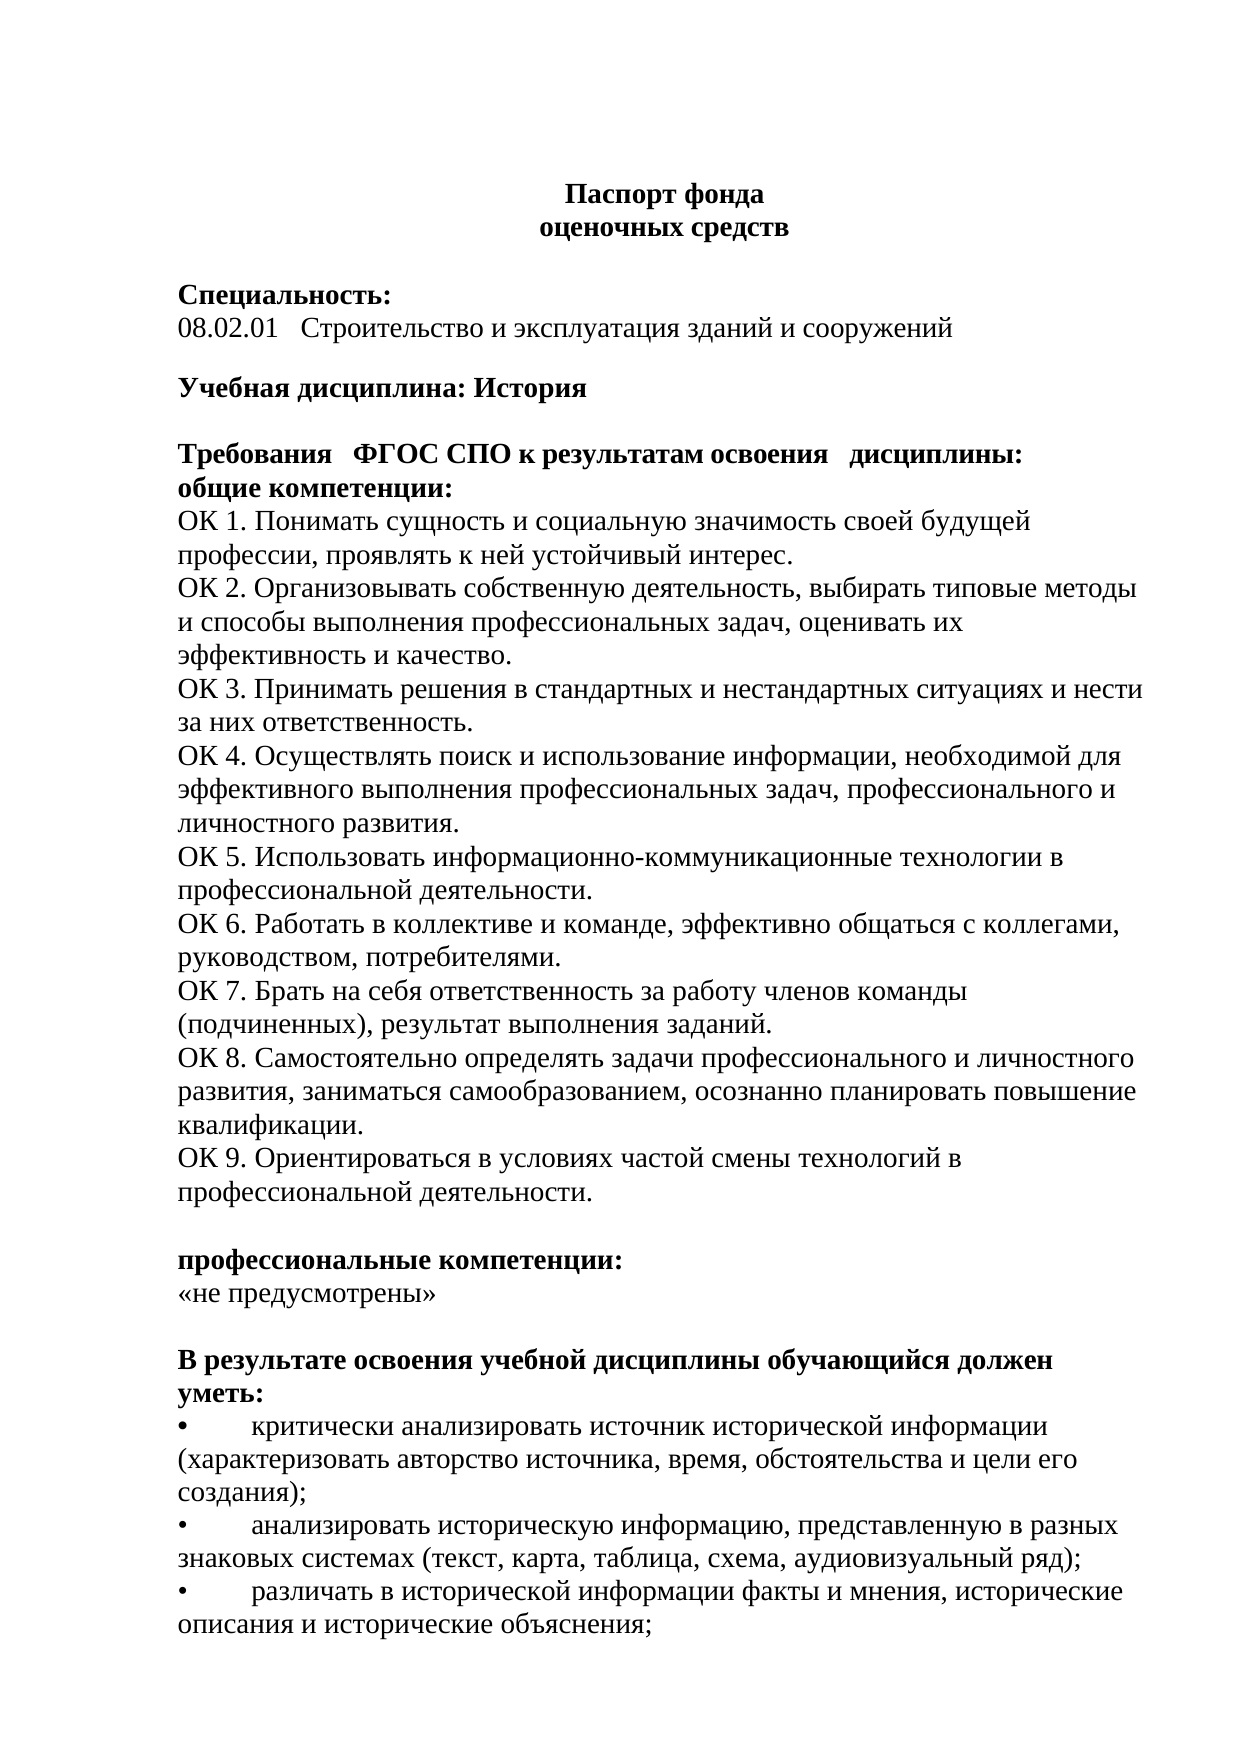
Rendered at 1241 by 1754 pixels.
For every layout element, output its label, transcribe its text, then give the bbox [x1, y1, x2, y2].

text профессиональные компетенции: [177, 1242, 1150, 1276]
text профессии, проявлять к ней устойчивый интерес. [177, 537, 1150, 571]
text ОК 3. Принимать решения в стандартных и нестандартных ситуациях и нести [177, 671, 1150, 705]
text Специальность: [177, 277, 1150, 311]
text ОК 7. Брать на себя ответственность за работу членов команды [177, 973, 1150, 1007]
text за них ответственность. [177, 705, 1150, 738]
text ОК 4. Осуществлять поиск и использование информации, необходимой для [177, 738, 1150, 772]
text ОК 8. Самостоятельно определять задачи профессионального и личностного [177, 1040, 1150, 1074]
text ОК 9. Ориентироваться в условиях частой смены технологий в [177, 1141, 1150, 1174]
text развития, заниматься самообразованием, осознанно планировать повышение [177, 1074, 1150, 1107]
text ОК 1. Понимать сущность и социальную значимость своей будущей [177, 504, 1150, 537]
text руководством, потребителями. [177, 940, 1150, 973]
text ОК 6. Работать в коллективе и команде, эффективно общаться с коллегами, [177, 906, 1150, 940]
text ОК 5. Использовать информационно-коммуникационные технологии в [177, 839, 1150, 873]
text (подчиненных), результат выполнения заданий. [177, 1007, 1150, 1040]
text 08.02.01 Строительство и эксплуатация зданий и сооружений [177, 311, 1150, 344]
text профессиональной деятельности. [177, 1174, 1150, 1208]
text «не предусмотрены» [177, 1276, 1150, 1309]
text личностного развития. [177, 806, 1150, 839]
list различать в исторической информации факты и мнения, исторические описания и исторические объяснения; [177, 1574, 1150, 1640]
text ОК 2. Организовывать собственную деятельность, выбирать типовые методы [177, 571, 1150, 604]
text В результате освоения учебной дисциплины обучающийся должен уметь: [177, 1343, 1060, 1409]
text Учебная дисциплина: История [177, 370, 1150, 404]
text Требования ФГОС СПО к результатам освоения дисциплины: общие компетенции: [177, 437, 1030, 504]
text и способы выполнения профессиональных задач, оценивать их [177, 604, 1150, 638]
text профессиональной деятельности. [177, 873, 1150, 906]
text квалификации. [177, 1107, 1150, 1141]
list анализировать историческую информацию, представленную в разных знаковых системах (текст, карта, таблица, схема, аудиовизуальный ряд); [177, 1508, 1150, 1574]
list критически анализировать источник исторической информации (характеризовать авторство источника, время, обстоятельства и цели его создания); [177, 1409, 1090, 1508]
text эффективного выполнения профессиональных задач, профессионального и [177, 772, 1150, 806]
text Паспорт фонда оценочных средств [493, 176, 835, 243]
text эффективность и качество. [177, 638, 1150, 671]
